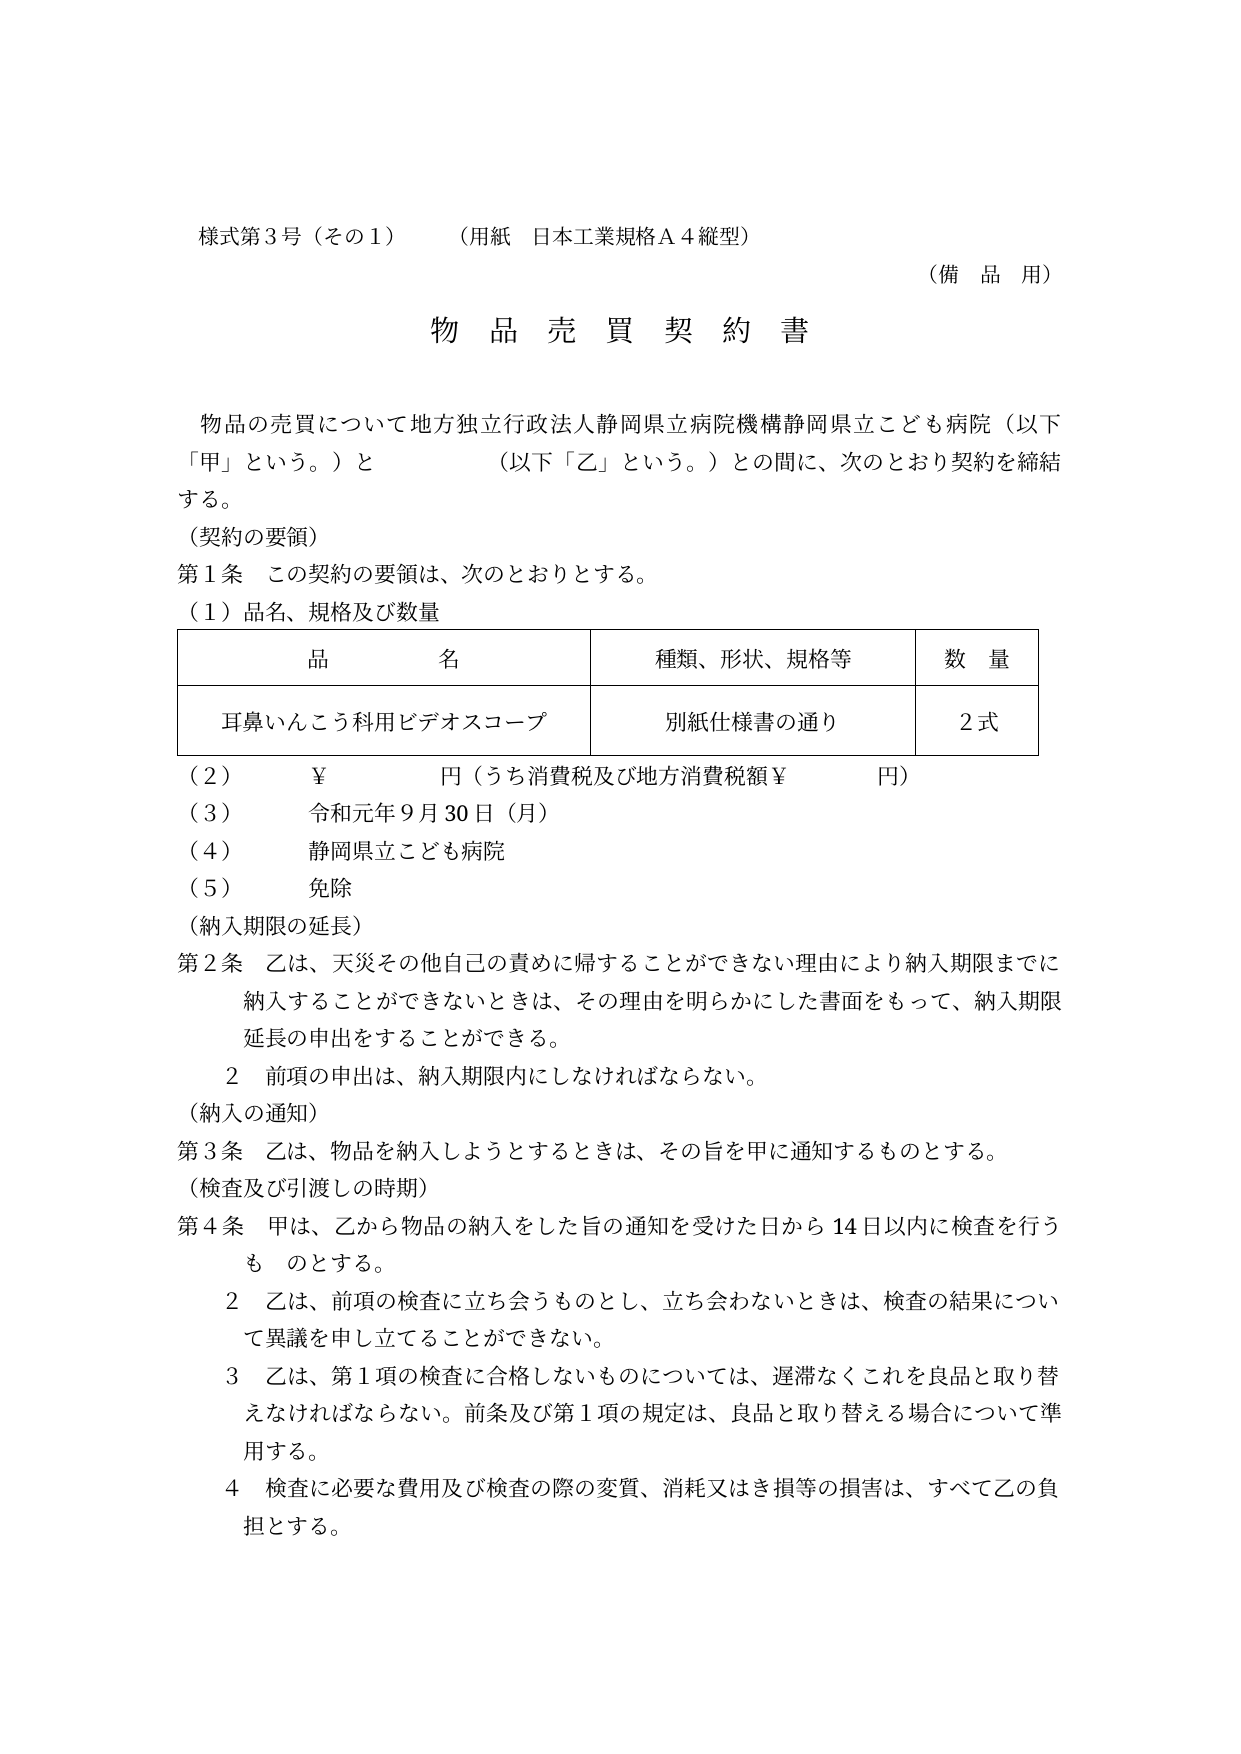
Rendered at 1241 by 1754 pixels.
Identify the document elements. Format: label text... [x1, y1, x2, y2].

text 第３条 乙は、物品を納入しようとするときは、その旨を甲に通知するものとする。 [177, 1131, 1063, 1168]
text 第２条 乙は、天災その他自己の責めに帰することができない理由により納入期限までに納入することができないときは、その理由を明らかにした書面をもって、納入期限延長の申出をすることができる。 [177, 943, 1063, 1056]
text 様式第３号（その１） （用紙 日本工業規格Ａ４縦型） [177, 217, 1063, 254]
text ４ 検査に必要な費用及び検査の際の変質、消耗又はき損等の損害は、すべて乙の負担とする。 [221, 1468, 1063, 1543]
text （検査及び引渡しの時期） [177, 1168, 1063, 1206]
text 物品の売買について地方独立行政法人静岡県立病院機構静岡県立こども病院（以下「甲」という。）と （以下「乙」という。）との間に、次のとおり契約を締結する。 [177, 404, 1063, 517]
text ２ 乙は、前項の検査に立ち会うものとし、立ち会わないときは、検査の結果について異議を申し立てることができない。 [221, 1281, 1063, 1356]
table_cell 耳鼻いんこう科用ビデオスコープ [178, 686, 590, 755]
text 物 品 売 買 契 約 書 [177, 292, 1063, 367]
text 第４条 甲は、乙から物品の納入をした旨の通知を受けた日から14日以内に検査を行うも のとする。 [177, 1206, 1063, 1281]
text （備 品 用） [177, 254, 1063, 292]
text （１）品名、規格及び数量 [177, 592, 1063, 629]
text （３） 令和元年９月30日（月） [177, 793, 1063, 831]
text ３ 乙は、第１項の検査に合格しないものについては、遅滞なくこれを良品と取り替えなければならない。前条及び第１項の規定は、良品と取り替える場合について準用する。 [221, 1356, 1063, 1468]
table_cell ２式 [916, 686, 1038, 755]
text （４） 静岡県立こども病院 [177, 831, 1063, 868]
text ２ 前項の申出は、納入期限内にしなければならない。 [177, 1056, 1063, 1093]
text （納入の通知） [177, 1093, 1063, 1131]
text （２） ￥ 円（うち消費税及び地方消費税額￥ 円） [177, 756, 1063, 793]
table_header 種類、形状、規格等 [591, 630, 915, 685]
text （納入期限の延長） [177, 906, 1063, 943]
text 第１条 この契約の要領は、次のとおりとする。 [177, 554, 1063, 592]
table_header 数 量 [916, 630, 1038, 685]
text （５） 免除 [177, 868, 1063, 906]
table_header 品 名 [178, 630, 590, 685]
table_cell 別紙仕様書の通り [591, 686, 915, 755]
text （契約の要領） [177, 517, 1063, 554]
